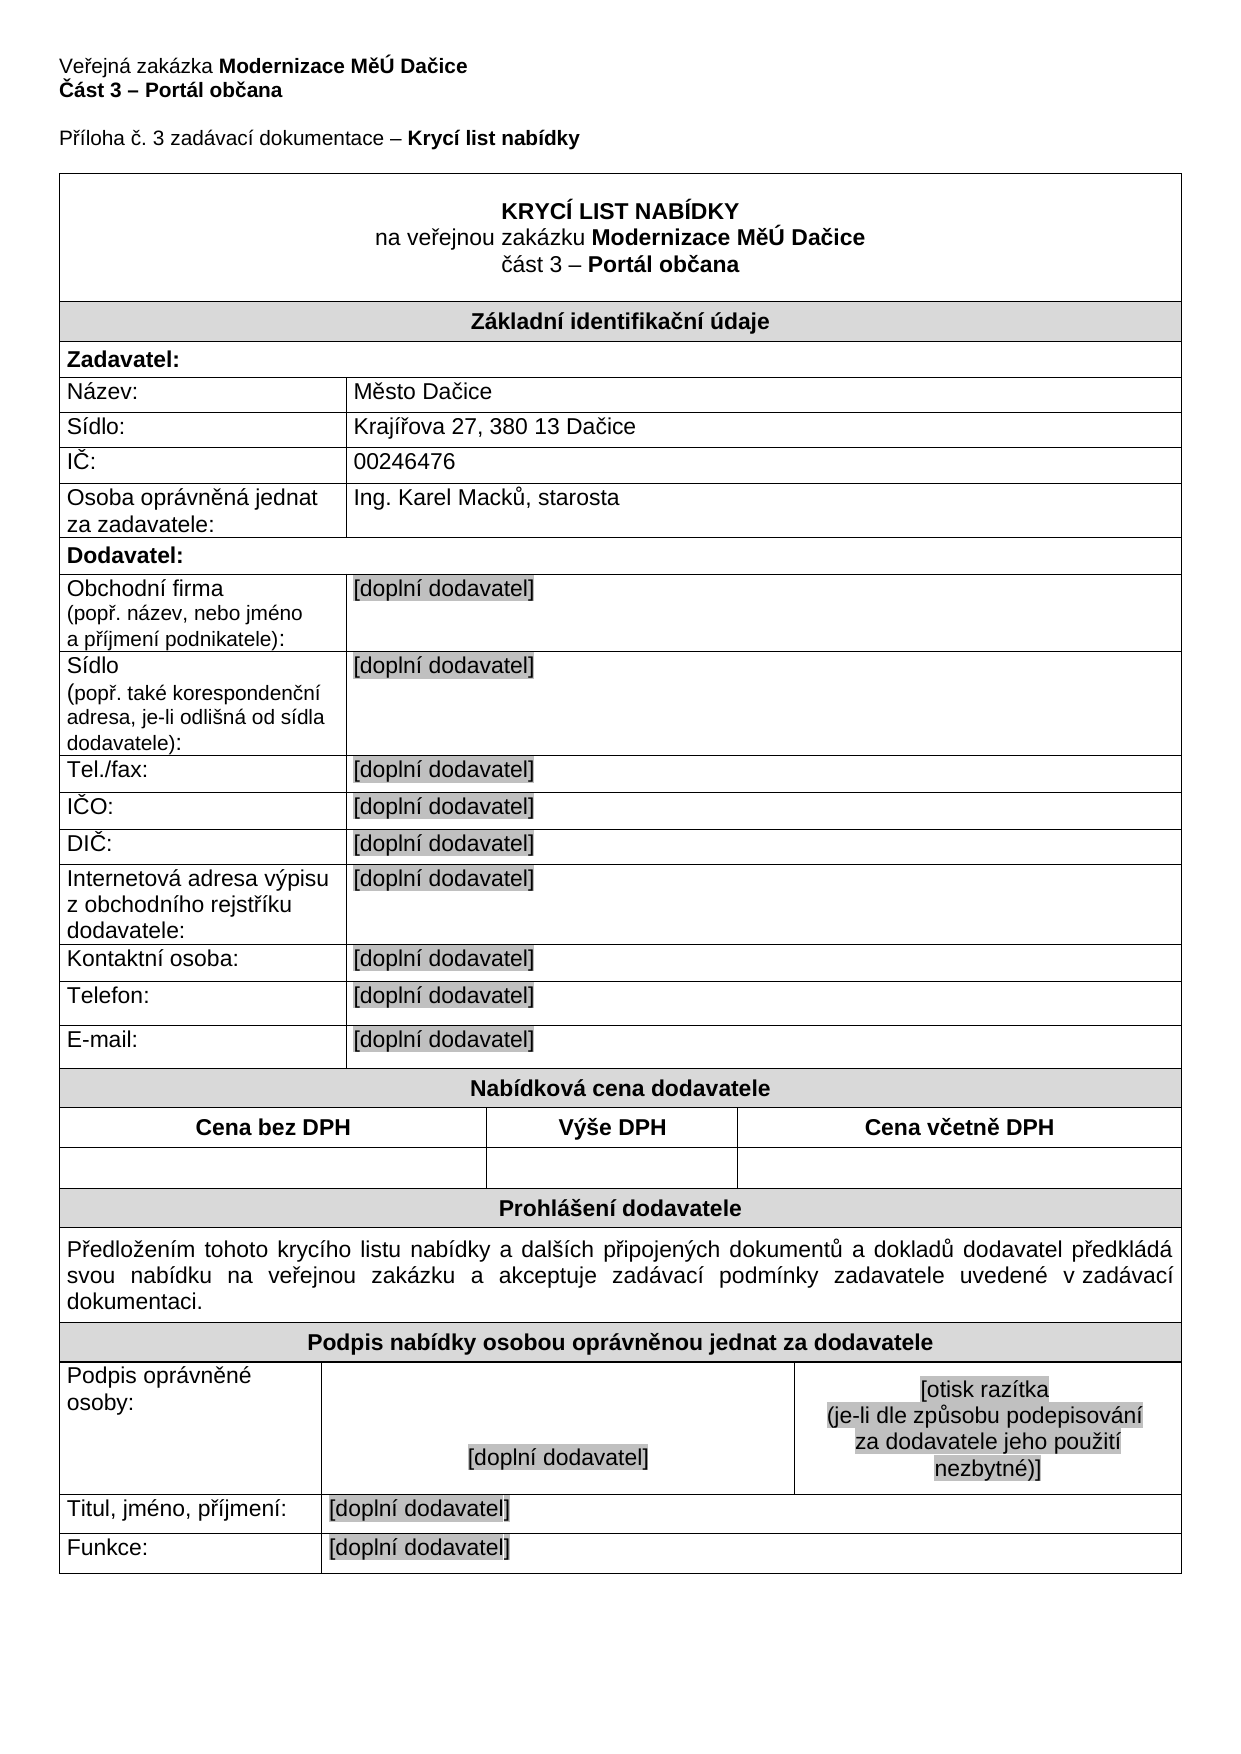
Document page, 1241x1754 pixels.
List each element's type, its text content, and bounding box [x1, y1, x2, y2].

table_cell [doplní dodavatel] [322, 1363, 794, 1494]
table_cell [doplní dodavatel] [347, 756, 1181, 792]
table_cell Cena včetně DPH [738, 1108, 1181, 1147]
table_header KRYCÍ LIST NABÍDKY na veřejnou zakázku Modernizace MěÚ Dačice část 3 – Portál občana [60, 174, 1181, 301]
table_cell Nabídková cena dodavatele [60, 1069, 1181, 1107]
table_cell E-mail: [60, 1026, 346, 1068]
table_cell Obchodní firma (popř. název, nebo jméno a příjmení podnikatele): [60, 575, 346, 651]
table_cell IČ: [60, 448, 346, 483]
table_cell DIČ: [60, 830, 346, 864]
table_cell Předložením tohoto krycího listu nabídky a dalších připojených dokumentů a dokladů dodavatel předkládá svou nabídku na veřejnou zakázku a akceptuje zadávací podmínky zadavatele uvedené v zadávací dokumentaci. [60, 1228, 1181, 1322]
table_cell Zadavatel: [60, 342, 1181, 377]
table_cell [doplní dodavatel] [322, 1495, 1181, 1533]
table_cell 00246476 [347, 448, 1181, 483]
table_cell IČO: [60, 793, 346, 829]
table_cell [doplní dodavatel] [347, 830, 1181, 864]
table_cell Cena bez DPH [60, 1108, 486, 1147]
table_cell Kontaktní osoba: [60, 945, 346, 981]
table_cell [doplní dodavatel] [347, 945, 1181, 981]
table_cell Funkce: [60, 1534, 321, 1573]
table_cell Název: [60, 378, 346, 412]
table_cell Titul, jméno, příjmení: [60, 1495, 321, 1533]
table_cell [738, 1148, 1181, 1188]
table_cell Výše DPH [487, 1108, 737, 1147]
table_cell Podpis oprávněné osoby: [60, 1363, 321, 1494]
table_cell [doplní dodavatel] [347, 865, 1181, 944]
table_cell [60, 1148, 486, 1188]
table_cell Město Dačice [347, 378, 1181, 412]
table_cell [doplní dodavatel] [347, 1026, 1181, 1068]
table_cell [otisk razítka (je-li dle způsobu podepisování za dodavatele jeho použití nezbytné)] [795, 1363, 1181, 1494]
table_cell Krajířova 27, 380 13 Dačice [347, 413, 1181, 447]
table_cell Dodavatel: [60, 538, 346, 573]
table_cell Podpis nabídky osobou oprávněnou jednat za dodavatele [60, 1323, 1181, 1361]
table_cell Prohlášení dodavatele [60, 1189, 1181, 1227]
table_cell [346, 538, 1181, 573]
table_cell Tel./fax: [60, 756, 346, 792]
table_cell [doplní dodavatel] [347, 793, 1181, 829]
table_cell Sídlo (popř. také korespondenční adresa, je-li odlišná od sídla dodavatele): [60, 652, 346, 755]
table_cell Ing. Karel Macků, starosta [347, 484, 1181, 537]
table_cell Základní identifikační údaje [60, 302, 1181, 341]
table_cell Osoba oprávněná jednat za zadavatele: [60, 484, 346, 537]
table_cell [doplní dodavatel] [347, 575, 1181, 651]
table_cell [487, 1148, 737, 1188]
table_cell Telefon: [60, 982, 346, 1025]
table_cell [doplní dodavatel] [322, 1534, 1181, 1573]
table_cell Sídlo: [60, 413, 346, 447]
table_cell [doplní dodavatel] [347, 982, 1181, 1025]
table_cell [doplní dodavatel] [347, 652, 1181, 755]
table_cell Internetová adresa výpisu z obchodního rejstříku dodavatele: [60, 865, 346, 944]
